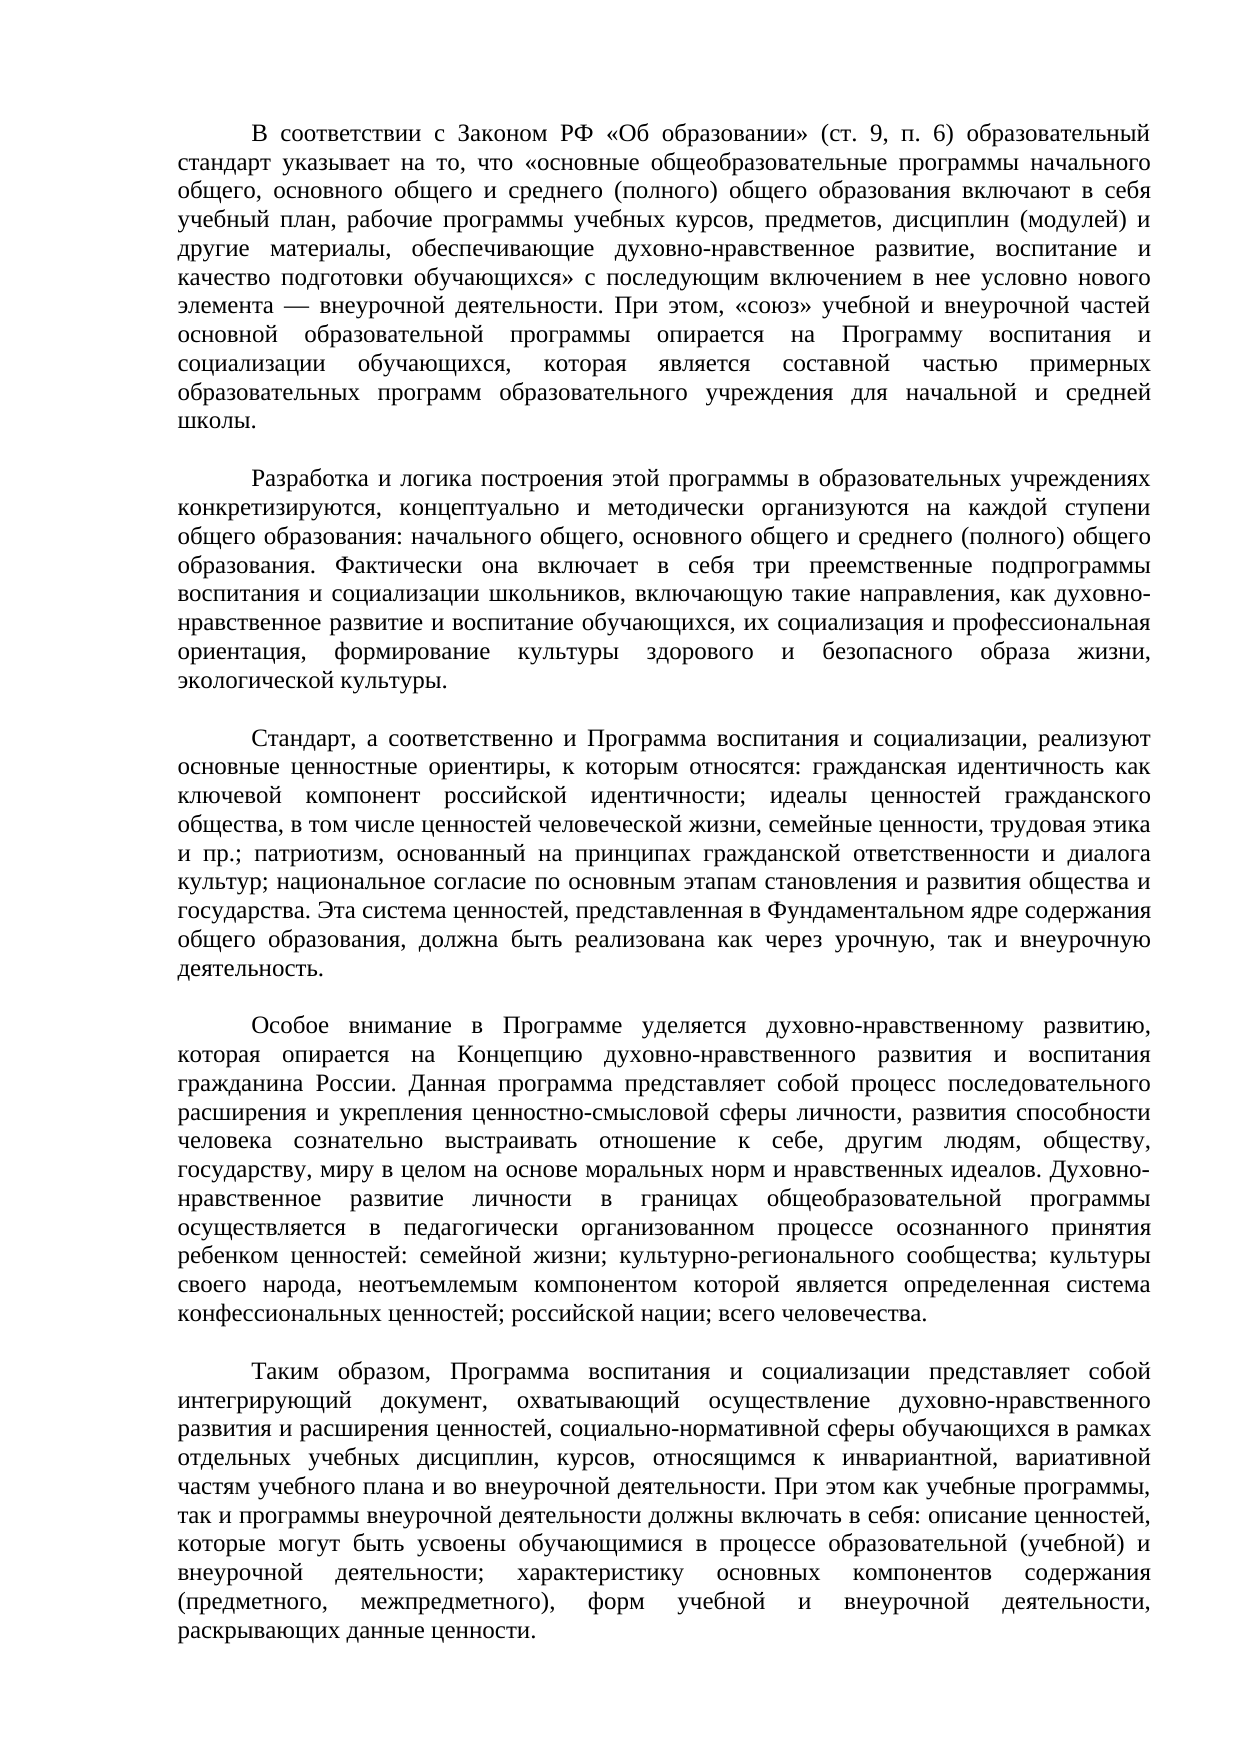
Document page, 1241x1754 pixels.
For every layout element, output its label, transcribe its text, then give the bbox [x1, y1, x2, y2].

text Таким образом, Программа воспитания и социализации представляет собой интегрирующий документ, охватывающий осуществление духовно-нравственного развития и расширения ценностей, социально-нормативной сферы обучающихся в рамках отдельных учебных дисциплин, курсов, относящимся к инвариантной, вариативной частям учебного плана и во внеурочной деятельности. При этом как учебные программы, так и программы внеурочной деятельности должны включать в себя: описание ценностей, которые могут быть усвоены обучающимися в процессе образовательной (учебной) и внеурочной деятельности; характеристику основных компонентов содержания (предметного, межпредметного), форм учебной и внеурочной деятельности, раскрывающих данные ценности. [177, 1356, 1152, 1643]
text Разработка и логика построения этой программы в образовательных учреждениях конкретизируются, концептуально и методически организуются на каждой ступени общего образования: начального общего, основного общего и среднего (полного) общего образования. Фактически она включает в себя три преемственные подпрограммы воспитания и социализации школьников, включающую такие направления, как духовно-нравственное развитие и воспитание обучающихся, их социализация и профессиональная ориентация, формирование культуры здорового и безопасного образа жизни, экологической культуры. [177, 463, 1152, 693]
text Особое внимание в Программе уделяется духовно-нравственному развитию, которая опирается на Концепцию духовно-нравственного развития и воспитания гражданина России. Данная программа представляет собой процесс последовательного расширения и укрепления ценностно-смысловой сферы личности, развития способности человека сознательно выстраивать отношение к себе, другим людям, обществу, государству, миру в целом на основе моральных норм и нравственных идеалов. Духовно-нравственное развитие личности в границах общеобразовательной программы осуществляется в педагогически организованном процессе осознанного принятия ребенком ценностей: семейной жизни; культурно-регионального сообщества; культуры своего народа, неотъемлемым компонентом которой является определенная система конфессиональных ценностей; российской нации; всего человечества. [177, 1011, 1152, 1327]
text Стандарт, а соответственно и Программа воспитания и социализации, реализуют основные ценностные ориентиры, к которым относятся: гражданская идентичность как ключевой компонент российской идентичности; идеалы ценностей гражданского общества, в том числе ценностей человеческой жизни, семейные ценности, трудовая этика и пр.; патриотизм, основанный на принципах гражданской ответственности и диалога культур; национальное согласие по основным этапам становления и развития общества и государства. Эта система ценностей, представленная в Фундаментальном ядре содержания общего образования, должна быть реализована как через урочную, так и внеурочную деятельность. [177, 723, 1152, 981]
text В соответствии с Законом РФ «Об образовании» (ст. 9, п. 6) образовательный стандарт указывает на то, что «основные общеобразовательные программы начального общего, основного общего и среднего (полного) общего образования включают в себя учебный план, рабочие программы учебных курсов, предметов, дисциплин (модулей) и другие материалы, обеспечивающие духовно-нравственное развитие, воспитание и качество подготовки обучающихся» с последующим включением в нее условно нового элемента — внеурочной деятельности. При этом, «союз» учебной и внеурочной частей основной образовательной программы опирается на Программу воспитания и социализации обучающихся, которая является составной частью примерных образовательных программ образовательного учреждения для начальной и средней школы. [177, 118, 1152, 434]
